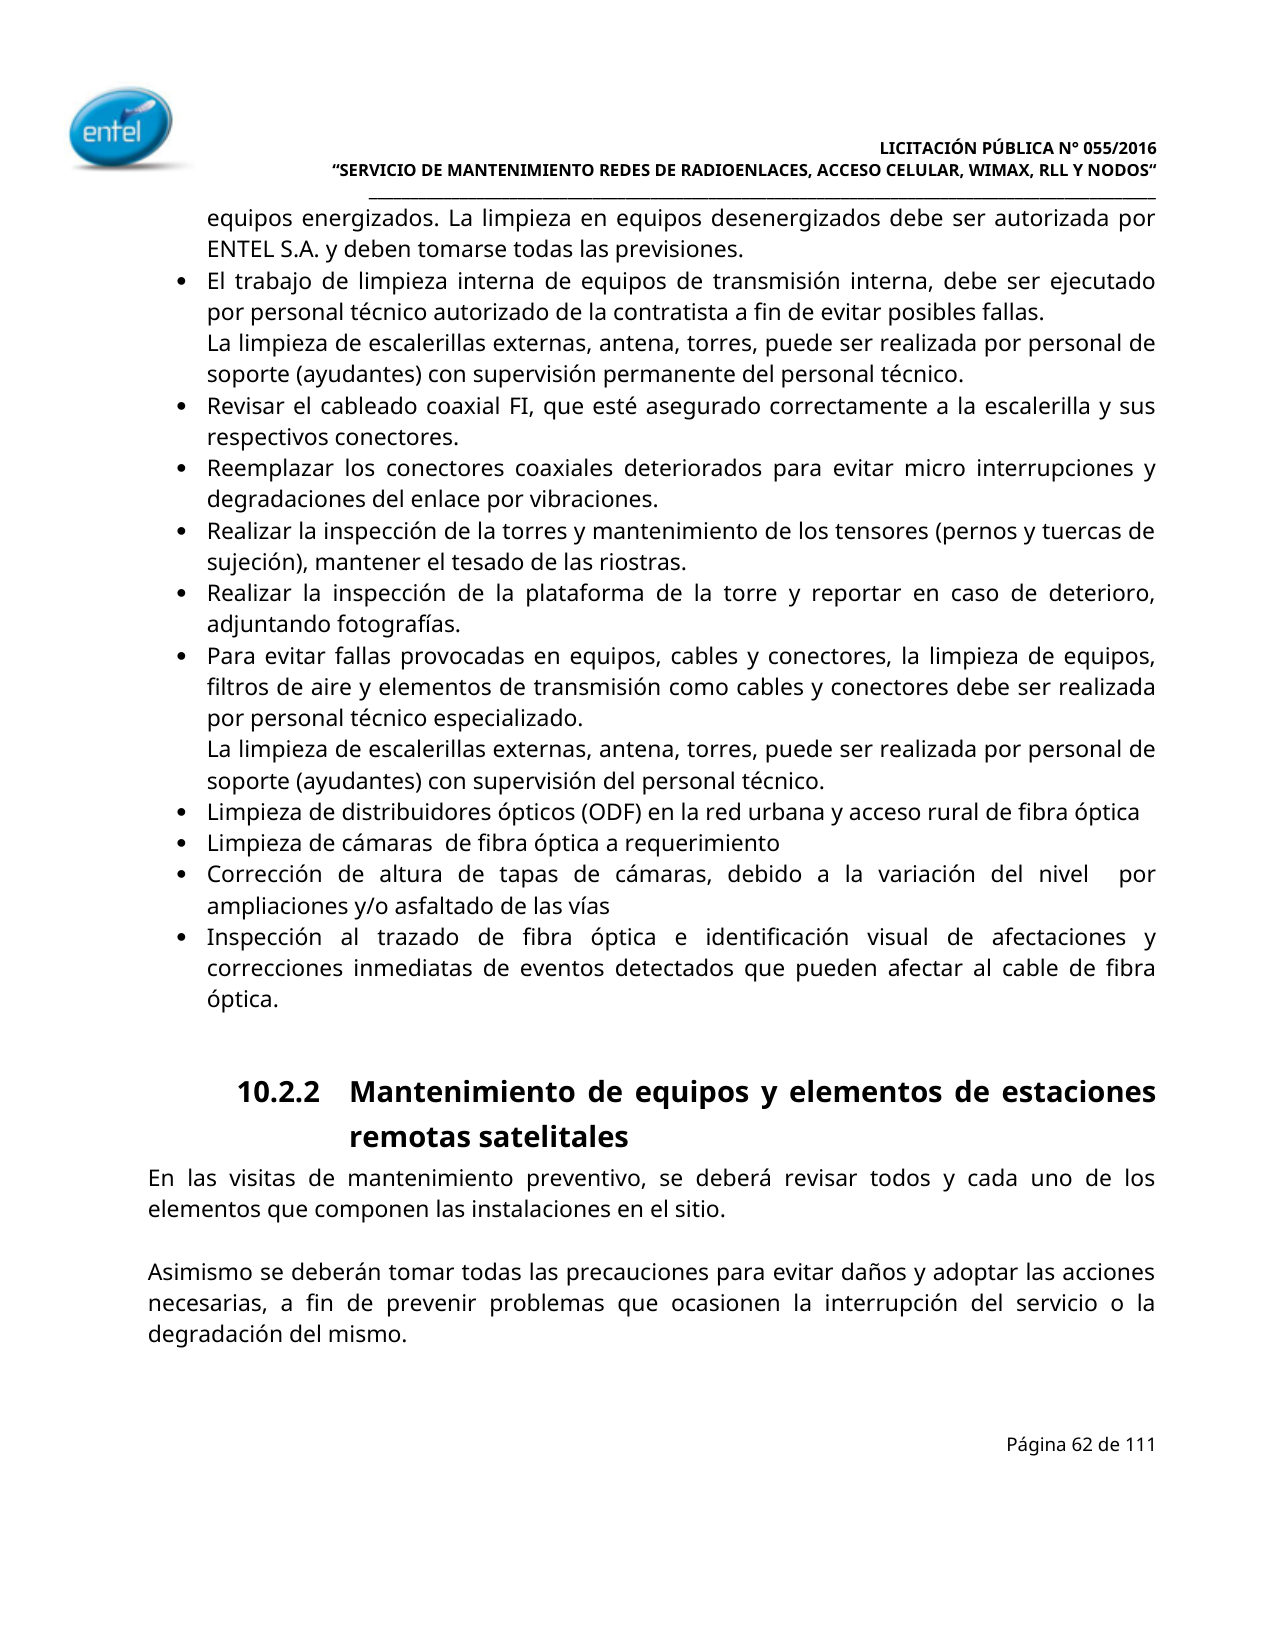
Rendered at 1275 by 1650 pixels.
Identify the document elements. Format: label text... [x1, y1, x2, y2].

list Corrección de altura de tapas de cámaras, debido a la variación del nivel por ampliaciones y/o asfaltado de las vías [177, 858, 1157, 921]
list Realizar la inspección de la plataforma de la torre y reportar en caso de deterioro, adjuntando fotografías. [177, 577, 1157, 639]
text En las visitas de mantenimiento preventivo, se deberá revisar todos y cada uno de los elementos que componen las instalaciones en el sitio. [148, 1162, 1157, 1224]
list Revisar el cableado coaxial FI, que esté asegurado correctamente a la escalerilla y sus respectivos conectores. [177, 389, 1157, 452]
text Asimismo se deberán tomar todas las precauciones para evitar daños y adoptar las acciones necesarias, a fin de prevenir problemas que ocasionen la interrupción del servicio o la degradación del mismo. [148, 1256, 1157, 1349]
list Reemplazar los conectores coaxiales deteriorados para evitar micro interrupciones y degradaciones del enlace por vibraciones. [177, 452, 1157, 514]
list Limpieza de distribuidores ópticos (ODF) en la red urbana y acceso rural de fibra óptica [177, 796, 1157, 827]
picture [53, 80, 196, 178]
subtitle Mantenimiento de equipos y elementos de estaciones remotas satelitales [236, 1071, 1157, 1156]
list Limpieza de cámaras de fibra óptica a requerimiento [177, 827, 1157, 858]
list La limpieza de escalerillas externas, antena, torres, puede ser realizada por personal de soporte (ayudantes) con supervisión permanente del personal técnico. [207, 327, 1157, 389]
list El trabajo de limpieza interna de equipos de transmisión interna, debe ser ejecutado por personal técnico autorizado de la contratista a fin de evitar posibles fallas. [177, 264, 1157, 327]
list La limpieza de escalerillas externas, antena, torres, puede ser realizada por personal de soporte (ayudantes) con supervisión del personal técnico. [207, 733, 1157, 796]
list Realizar la inspección de la torres y mantenimiento de los tensores (pernos y tuercas de sujeción), mantener el tesado de las riostras. [177, 514, 1157, 577]
list Inspección al trazado de fibra óptica e identificación visual de afectaciones y correcciones inmediatas de eventos detectados que pueden afectar al cable de fibra óptica. [177, 921, 1157, 1014]
list Para evitar fallas provocadas en equipos, cables y conectores, la limpieza de equipos, filtros de aire y elementos de transmisión como cables y conectores debe ser realizada por personal técnico especializado. [177, 639, 1157, 733]
